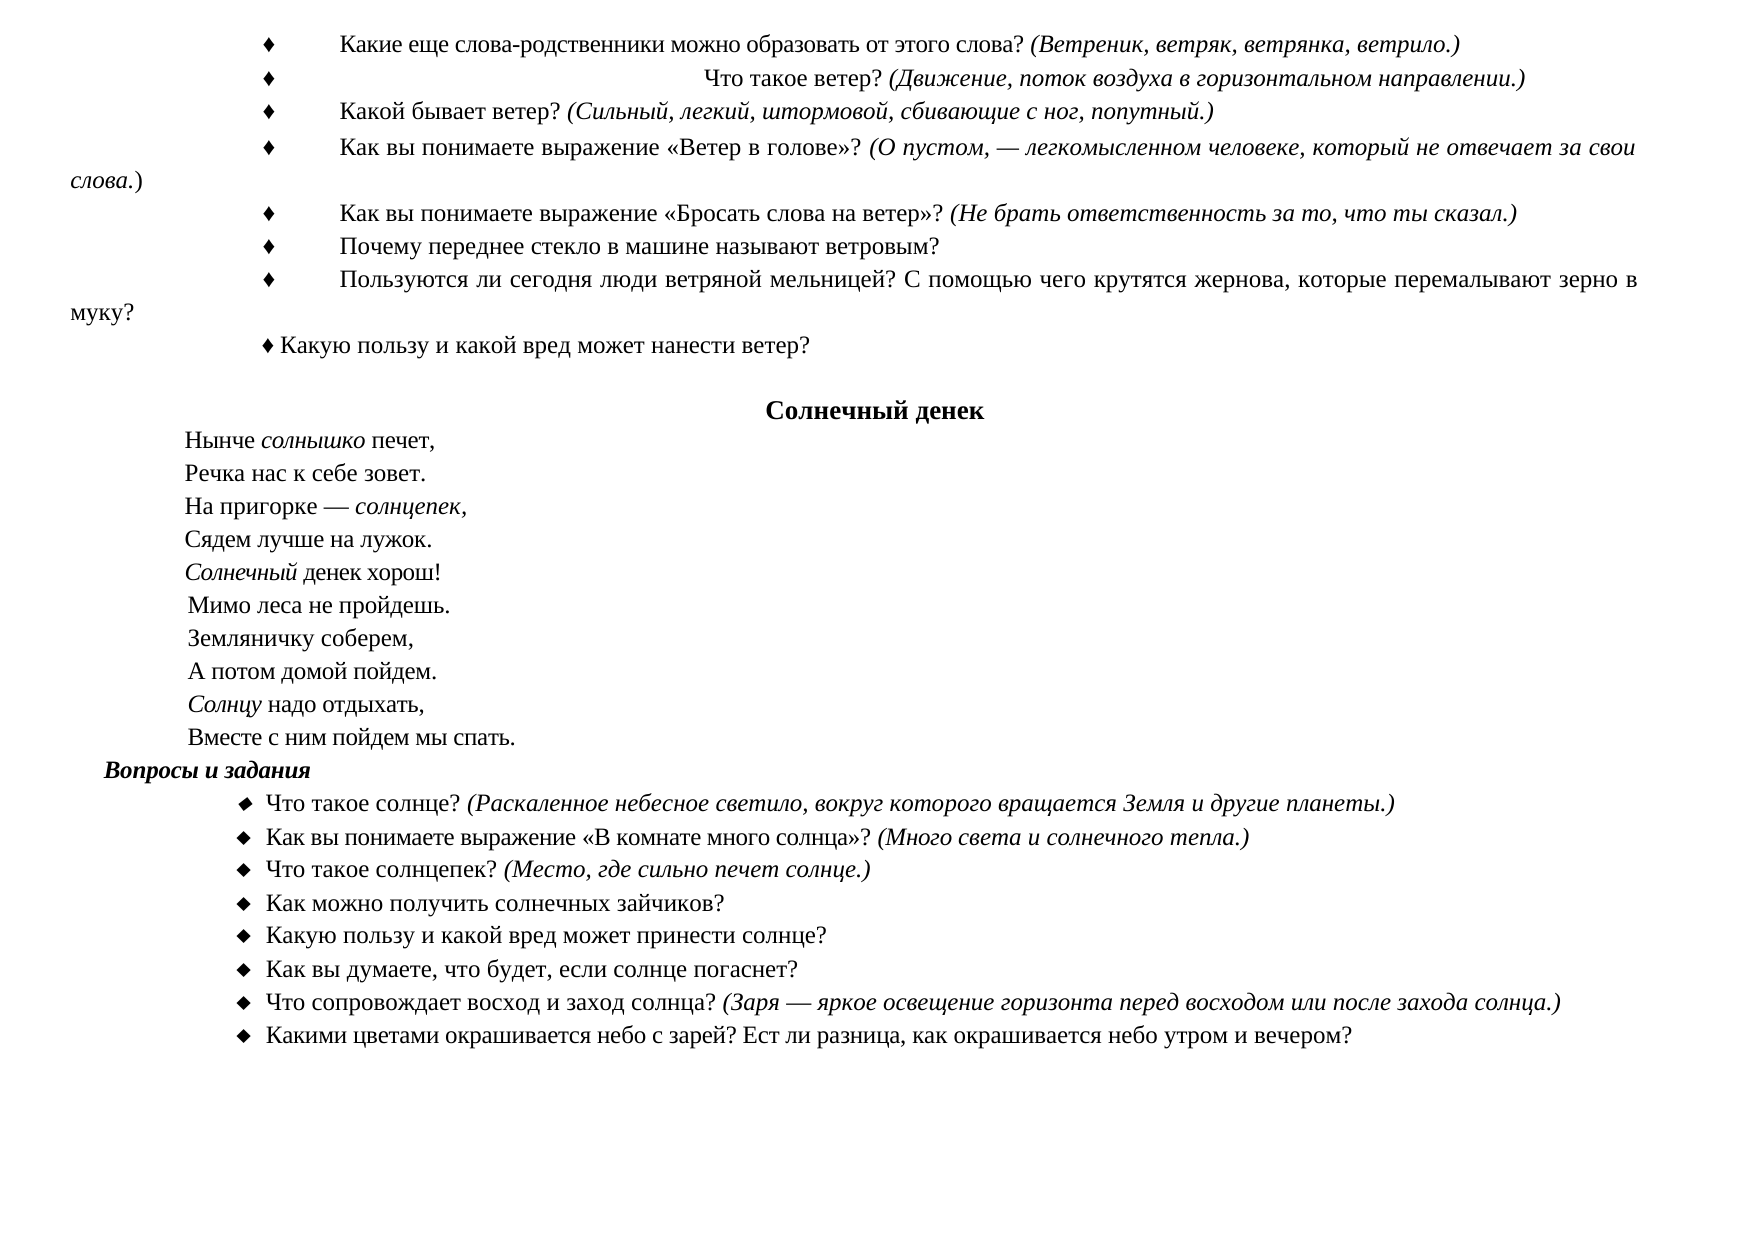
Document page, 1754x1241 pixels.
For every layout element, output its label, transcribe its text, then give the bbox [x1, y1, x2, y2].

text ♦ Какую пользу и какой вред может нанести ветер? [44, 330, 1639, 359]
list Как вы понимаете выражение «Ветер в голове»? (О пустом, — легкомысленном человеке, который не отвечает за свои слова.) [70, 132, 1639, 193]
text Солнцу надо отдыхать, [187, 689, 1471, 718]
list Что такое солнцепек? (Место, где сильно печет солнце.) [103, 854, 1639, 883]
list Какой бывает ветер? (Сильный, легкий, штормовой, сбивающие с ног, попутный.) [70, 96, 1639, 124]
list Как можно получить солнечных зайчиков? [103, 888, 1639, 916]
text Вопросы и задания [45, 756, 1639, 784]
list Почему переднее стекло в машине называют ветровым? [70, 231, 1639, 259]
text Вместе с ним пойдем мы спать. [187, 722, 1471, 751]
text Солнечный денек [231, 394, 1639, 425]
list Как вы понимаете выражение «Бросать слова на ветер»? (Не брать ответственность за то, что ты сказал.) [70, 198, 1639, 227]
text А потом домой пойдем. [187, 656, 1471, 685]
list Пользуются ли сегодня люди ветряной мельницей? С помощью чего крутятся жернова, которые перемалывают зерно в муку? [70, 264, 1639, 326]
text Нынче солнышко печет, Речка нас к себе зовет. На пригорке — солнцепек, Сядем лучше на лужок. Солнечный денек хорош! [184, 425, 1471, 586]
list Что такое ветер? (Движение, поток воздуха в горизонтальном направлении.) [70, 63, 1639, 91]
list Как вы понимаете выражение «В комнате много солнца»? (Много света и солнечного тепла.) [103, 822, 1639, 850]
list Какими цветами окрашивается небо с зарей? Ест ли разница, как окрашивается небо утром и вечером? [103, 1020, 1639, 1048]
list Что такое солнце? (Раскаленное небесное светило, вокруг которого вращается Земля и другие планеты.) [103, 788, 1639, 817]
list Что сопровождает восход и заход солнца? (Заря — яркое освещение горизонта перед восходом или после захода солнца.) [103, 987, 1639, 1015]
text Земляничку соберем, [187, 623, 1471, 652]
list Какую пользу и какой вред может принести солнце? [103, 921, 1639, 949]
list Как вы думаете, что будет, если солнце погаснет? [103, 954, 1639, 982]
list Какие еще слова-родственники можно образовать от этого слова? (Ветреник, ветряк, ветрянка, ветрило.) [70, 29, 1639, 58]
text Мимо леса не пройдешь. [187, 590, 1471, 619]
